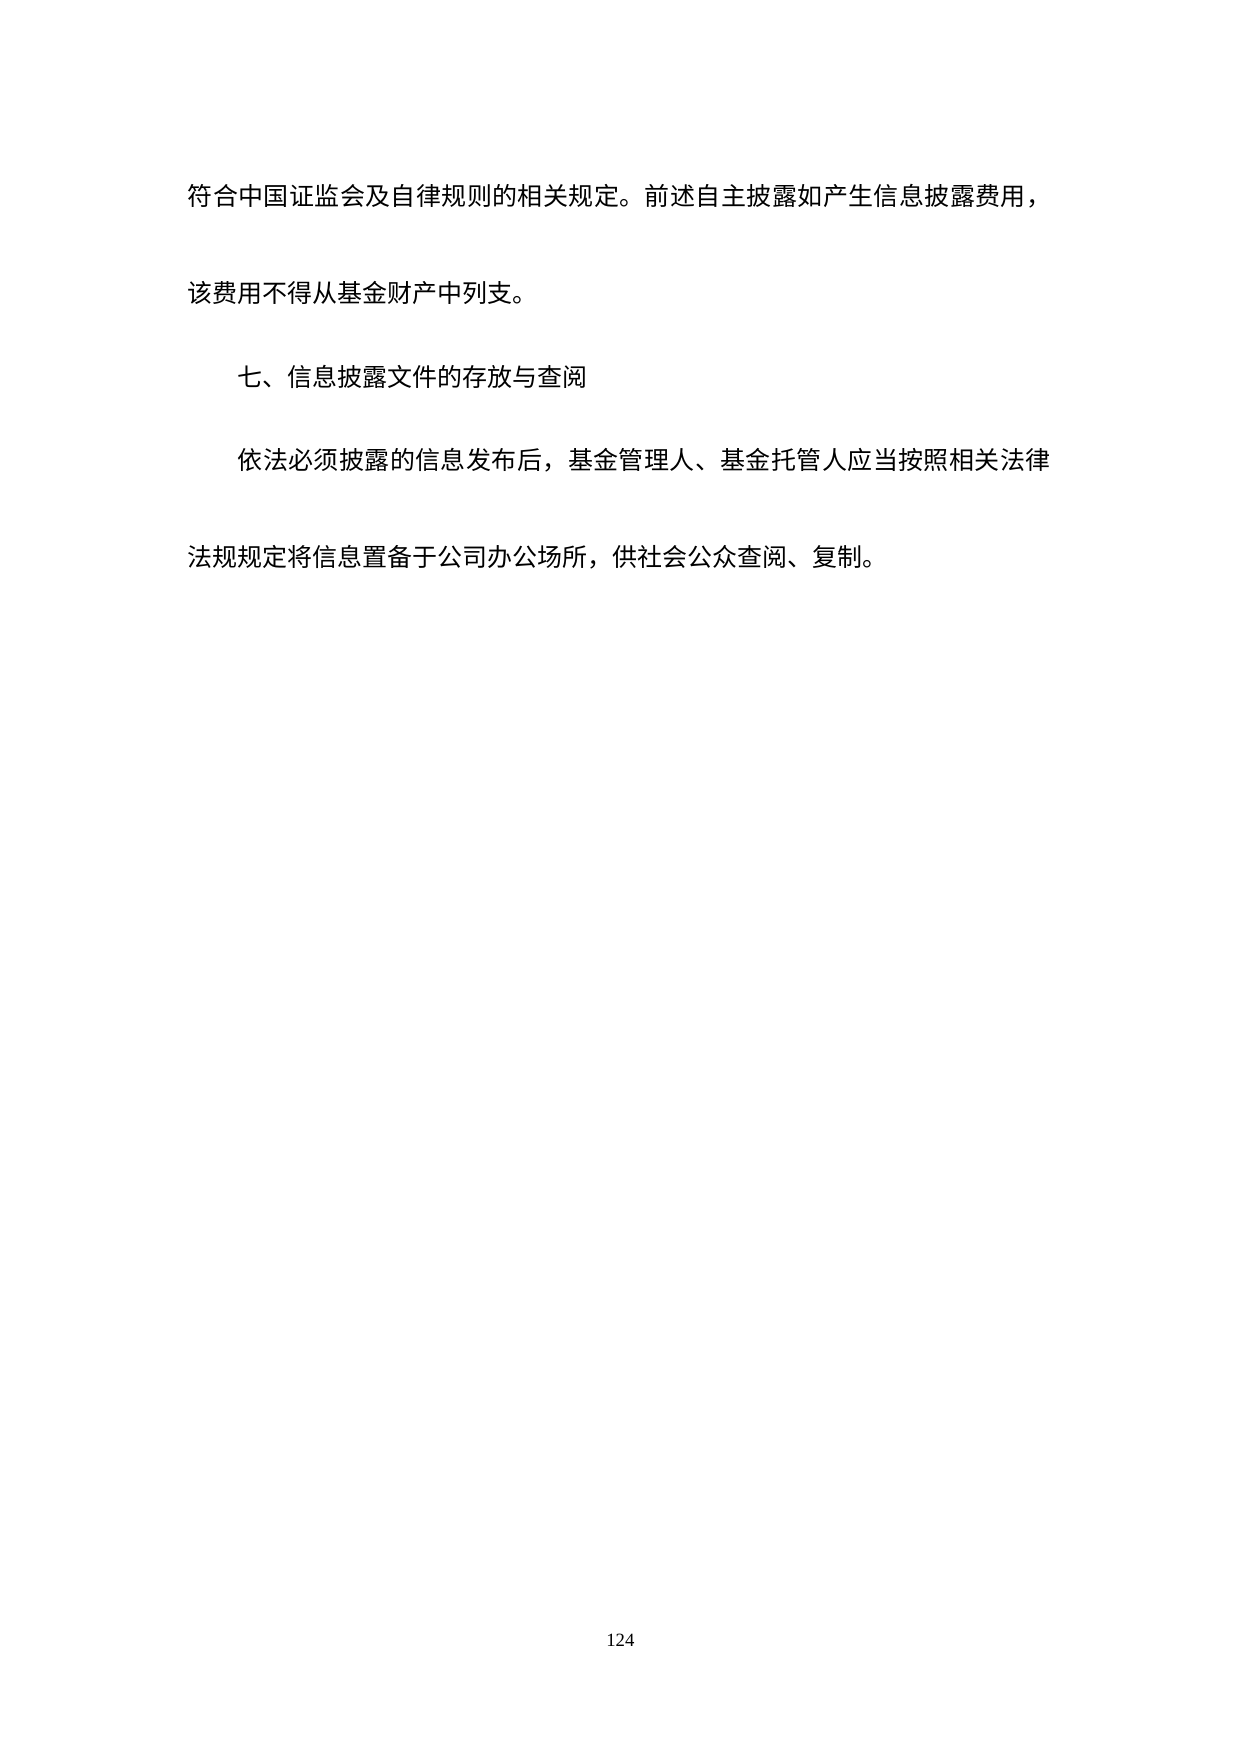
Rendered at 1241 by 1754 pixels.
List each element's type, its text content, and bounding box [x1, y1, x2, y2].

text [187, 162, 1053, 324]
text 七、信息披露文件的存放与查阅 [187, 343, 1053, 408]
text 依法必须披露的信息发布后，基金管理人、基金托管人应当按照相关法律法规规定将信息置备于公司办公场所，供社会公众查阅、复制。 [187, 426, 1053, 588]
